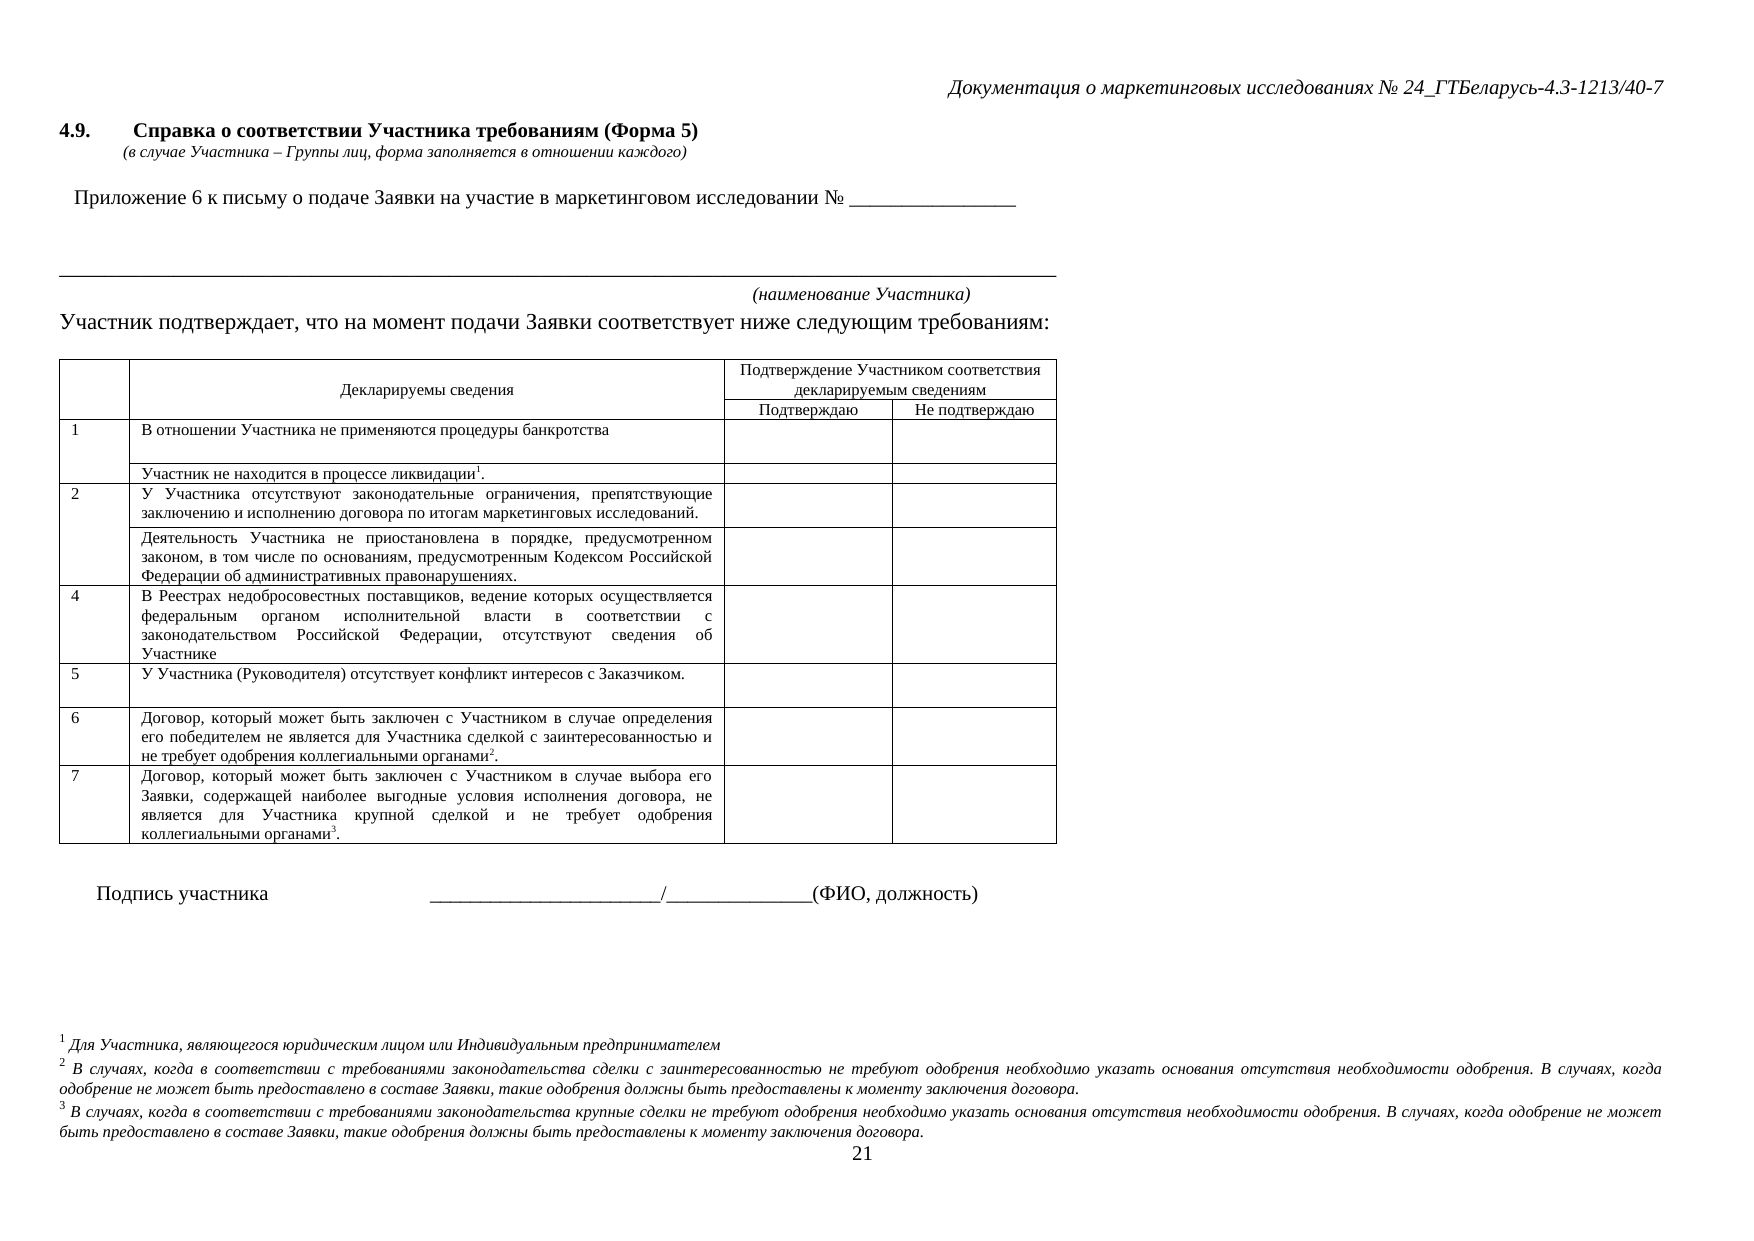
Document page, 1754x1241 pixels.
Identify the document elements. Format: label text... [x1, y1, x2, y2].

table_cell [893, 708, 1056, 765]
table_cell 7 [60, 766, 129, 843]
table_cell [893, 664, 1056, 707]
table_cell 6 [60, 708, 129, 765]
table_cell 2 [60, 484, 129, 585]
table_cell [893, 766, 1056, 843]
list (в случае Участника – Группы лиц, форма заполняется в отношении каждого) [123, 142, 1665, 161]
table_cell [725, 464, 892, 483]
table_cell В Реестрах недобросовестных поставщиков, ведение которых осуществляется федеральным органом исполнительной власти в соответствии с законодательством Российской Федерации, отсутствуют сведения об Участнике [130, 586, 724, 663]
table_cell [725, 708, 892, 765]
table_cell 4 [60, 586, 129, 663]
list (наименование Участника) [59, 283, 1665, 305]
table_cell [725, 664, 892, 707]
list Справка о соответствии Участника требованиям (Форма 5) [59, 118, 1665, 142]
table_cell Подтверждаю [725, 400, 892, 419]
text Подпись участника /______________(ФИО, должность) [96, 881, 1665, 904]
table_cell В отношении Участника не применяются процедуры банкротства [130, 420, 724, 462]
table_cell У Участника (Руководителя) отсутствует конфликт интересов с Заказчиком. [130, 664, 724, 707]
table_cell Участник не находится в процессе ликвидации. [130, 464, 724, 483]
table_cell [893, 586, 1056, 663]
table_cell Деятельность Участника не приостановлена в порядке, предусмотренном законом, в том числе по основаниям, предусмотренным Кодексом Российской Федерации об административных правонарушениях. [130, 528, 724, 585]
table_cell [725, 420, 892, 462]
table_cell У Участника отсутствуют законодательные ограничения, препятствующие заключению и исполнению договора по итогам маркетинговых исследований. [130, 484, 724, 527]
table_header Подтверждение Участником соответствия декларируемым сведениям [725, 360, 1056, 398]
table_cell [725, 528, 892, 585]
table_cell Договор, который может быть заключен с Участником в случае выбора его Заявки, содержащей наиболее выгодные условия исполнения договора, не является для Участника крупной сделкой и не требует одобрения коллегиальными органами. [130, 766, 724, 843]
table_cell 1 [60, 420, 129, 483]
table_cell [893, 464, 1056, 483]
table_cell [893, 420, 1056, 462]
table_cell [893, 528, 1056, 585]
list Участник подтверждает, что на момент подачи Заявки соответствует ниже следующим требованиям: [59, 308, 1665, 334]
table_cell Не подтверждаю [893, 400, 1056, 419]
table_cell [893, 484, 1056, 527]
table_header [60, 360, 129, 419]
table_cell Договор, который может быть заключен с Участником в случае определения его победителем не является для Участника сделкой с заинтересованностью и не требует одобрения коллегиальными органами. [130, 708, 724, 765]
table_cell 5 [60, 664, 129, 707]
text Приложение 6 к письму о подаче Заявки на участие в маркетинговом исследовании № ________________ [59, 185, 1665, 209]
list _______________________________________________________________________________________ [59, 253, 1665, 279]
table_cell [725, 484, 892, 527]
table_cell [725, 766, 892, 843]
table_cell [725, 586, 892, 663]
table_header Декларируемы сведения [130, 360, 724, 419]
